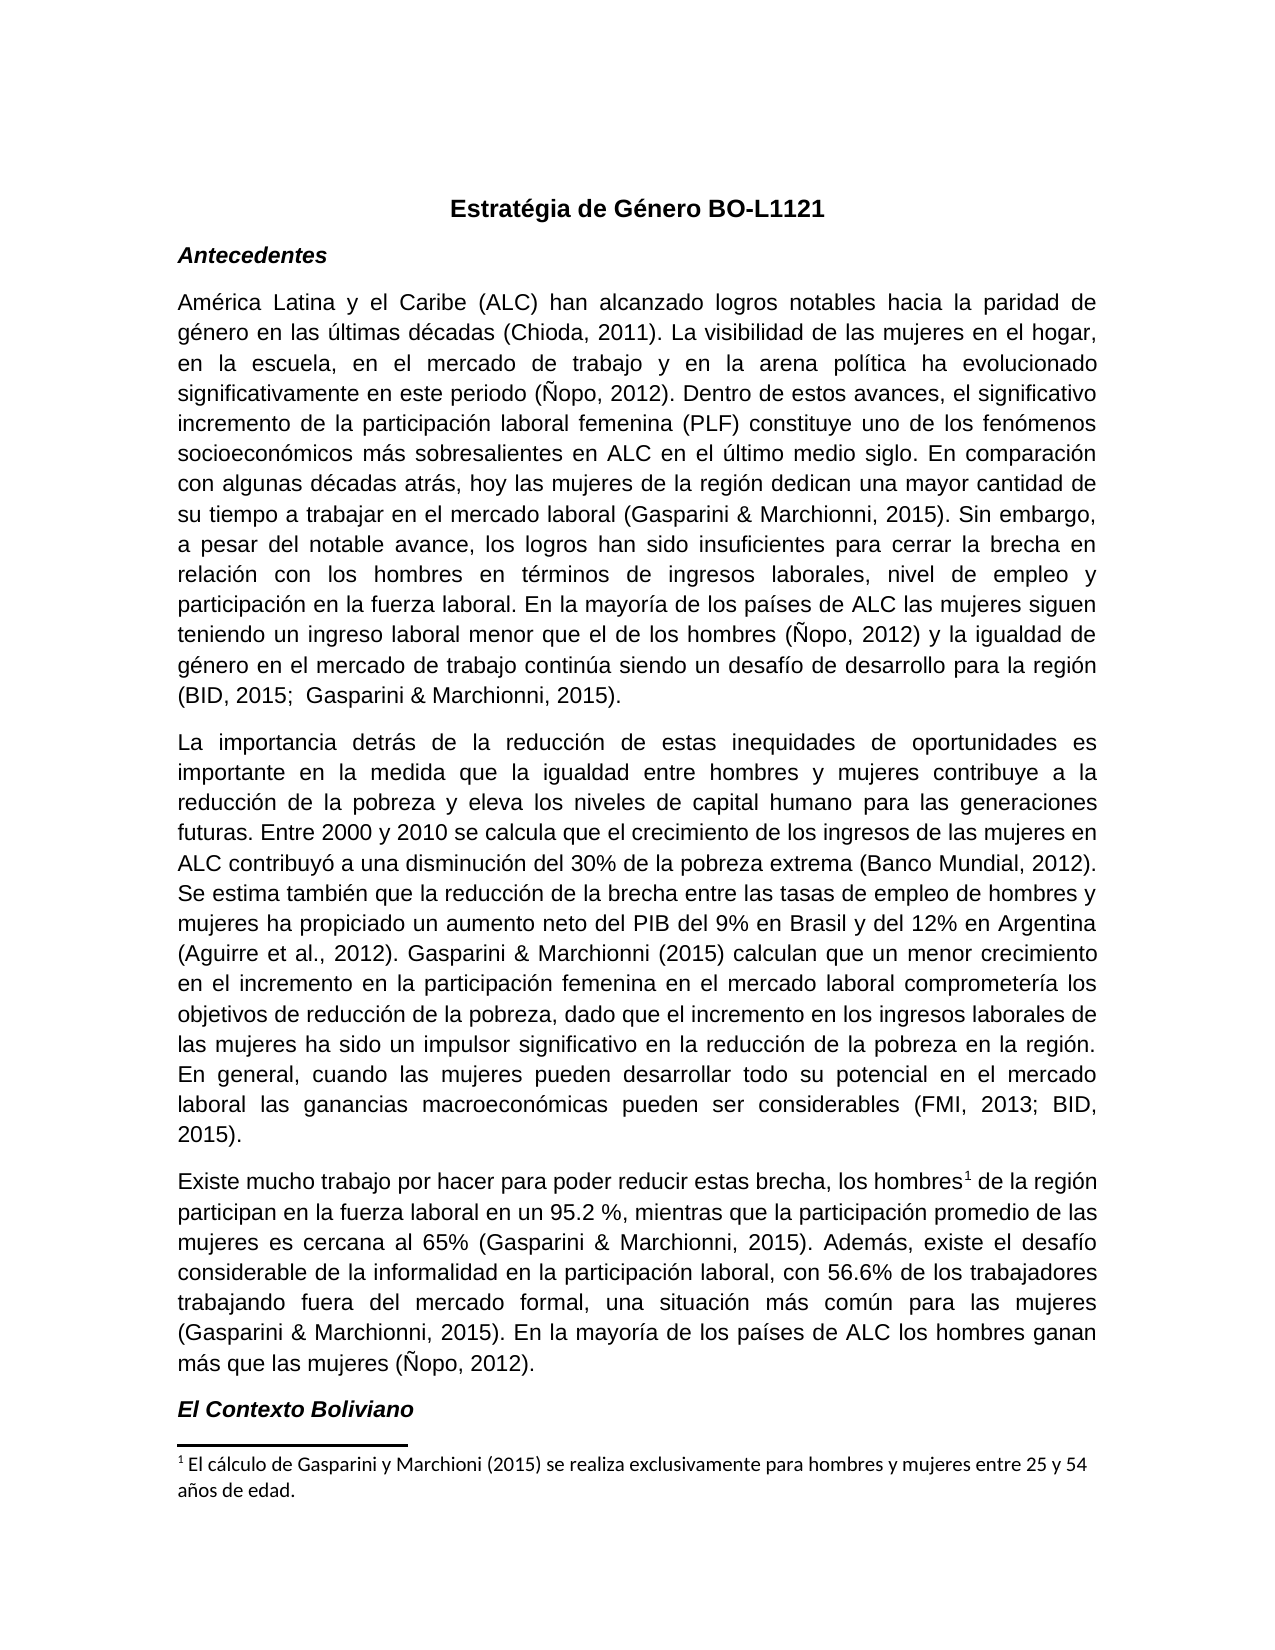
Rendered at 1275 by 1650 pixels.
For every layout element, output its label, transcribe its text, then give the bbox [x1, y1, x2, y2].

text La importancia detrás de la reducción de estas inequidades de oportunidades es importante en la medida que la igualdad entre hombres y mujeres contribuye a la reducción de la pobreza y eleva los niveles de capital humano para las generaciones futuras. Entre 2000 y 2010 se calcula que el crecimiento de los ingresos de las mujeres en ALC contribuyó a una disminución del 30% de la pobreza extrema (Banco Mundial, 2012). Se estima también que la reducción de la brecha entre las tasas de empleo de hombres y mujeres ha propiciado un aumento neto del PIB del 9% en Brasil y del 12% en Argentina (Aguirre et al., 2012). Gasparini & Marchionni (2015) calculan que un menor crecimiento en el incremento en la participación femenina en el mercado laboral comprometería los objetivos de reducción de la pobreza, dado que el incremento en los ingresos laborales de las mujeres ha sido un impulsor significativo en la reducción de la pobreza en la región. En general, cuando las mujeres pueden desarrollar todo su potencial en el mercado laboral las ganancias macroeconómicas pueden ser considerables (FMI, 2013; BID, 2015). [177, 729, 1098, 1148]
text América Latina y el Caribe (ALC) han alcanzado logros notables hacia la paridad de género en las últimas décadas (Chioda, 2011). La visibilidad de las mujeres en el hogar, en la escuela, en el mercado de trabajo y en la arena política ha evolucionado significativamente en este periodo (Ñopo, 2012). Dentro de estos avances, el significativo incremento de la participación laboral femenina (PLF) constituye uno de los fenómenos socioeconómicos más sobresalientes en ALC en el último medio siglo. En comparación con algunas décadas atrás, hoy las mujeres de la región dedican una mayor cantidad de su tiempo a trabajar en el mercado laboral (Gasparini & Marchionni, 2015). Sin embargo, a pesar del notable avance, los logros han sido insuficientes para cerrar la brecha en relación con los hombres en términos de ingresos laborales, nivel de empleo y participación en la fuerza laboral. En la mayoría de los países de ALC las mujeres siguen teniendo un ingreso laboral menor que el de los hombres (Ñopo, 2012) y la igualdad de género en el mercado de trabajo continúa siendo un desafío de desarrollo para la región (BID, 2015; Gasparini & Marchionni, 2015). [177, 289, 1098, 708]
text El Contexto Boliviano [177, 1396, 1098, 1423]
text Antecedentes [177, 242, 1098, 268]
text Estratégia de Género BO-L1121 [177, 194, 1098, 223]
text Existe mucho trabajo por hacer para poder reducir estas brecha, los hombres de la región participan en la fuerza laboral en un 95.2 %, mientras que la participación promedio de las mujeres es cercana al 65% (Gasparini & Marchionni, 2015). Además, existe el desafío considerable de la informalidad en la participación laboral, con 56.6% de los trabajadores trabajando fuera del mercado formal, una situación más común para las mujeres (Gasparini & Marchionni, 2015). En la mayoría de los países de ALC los hombres ganan más que las mujeres (Ñopo, 2012). [177, 1168, 1098, 1376]
